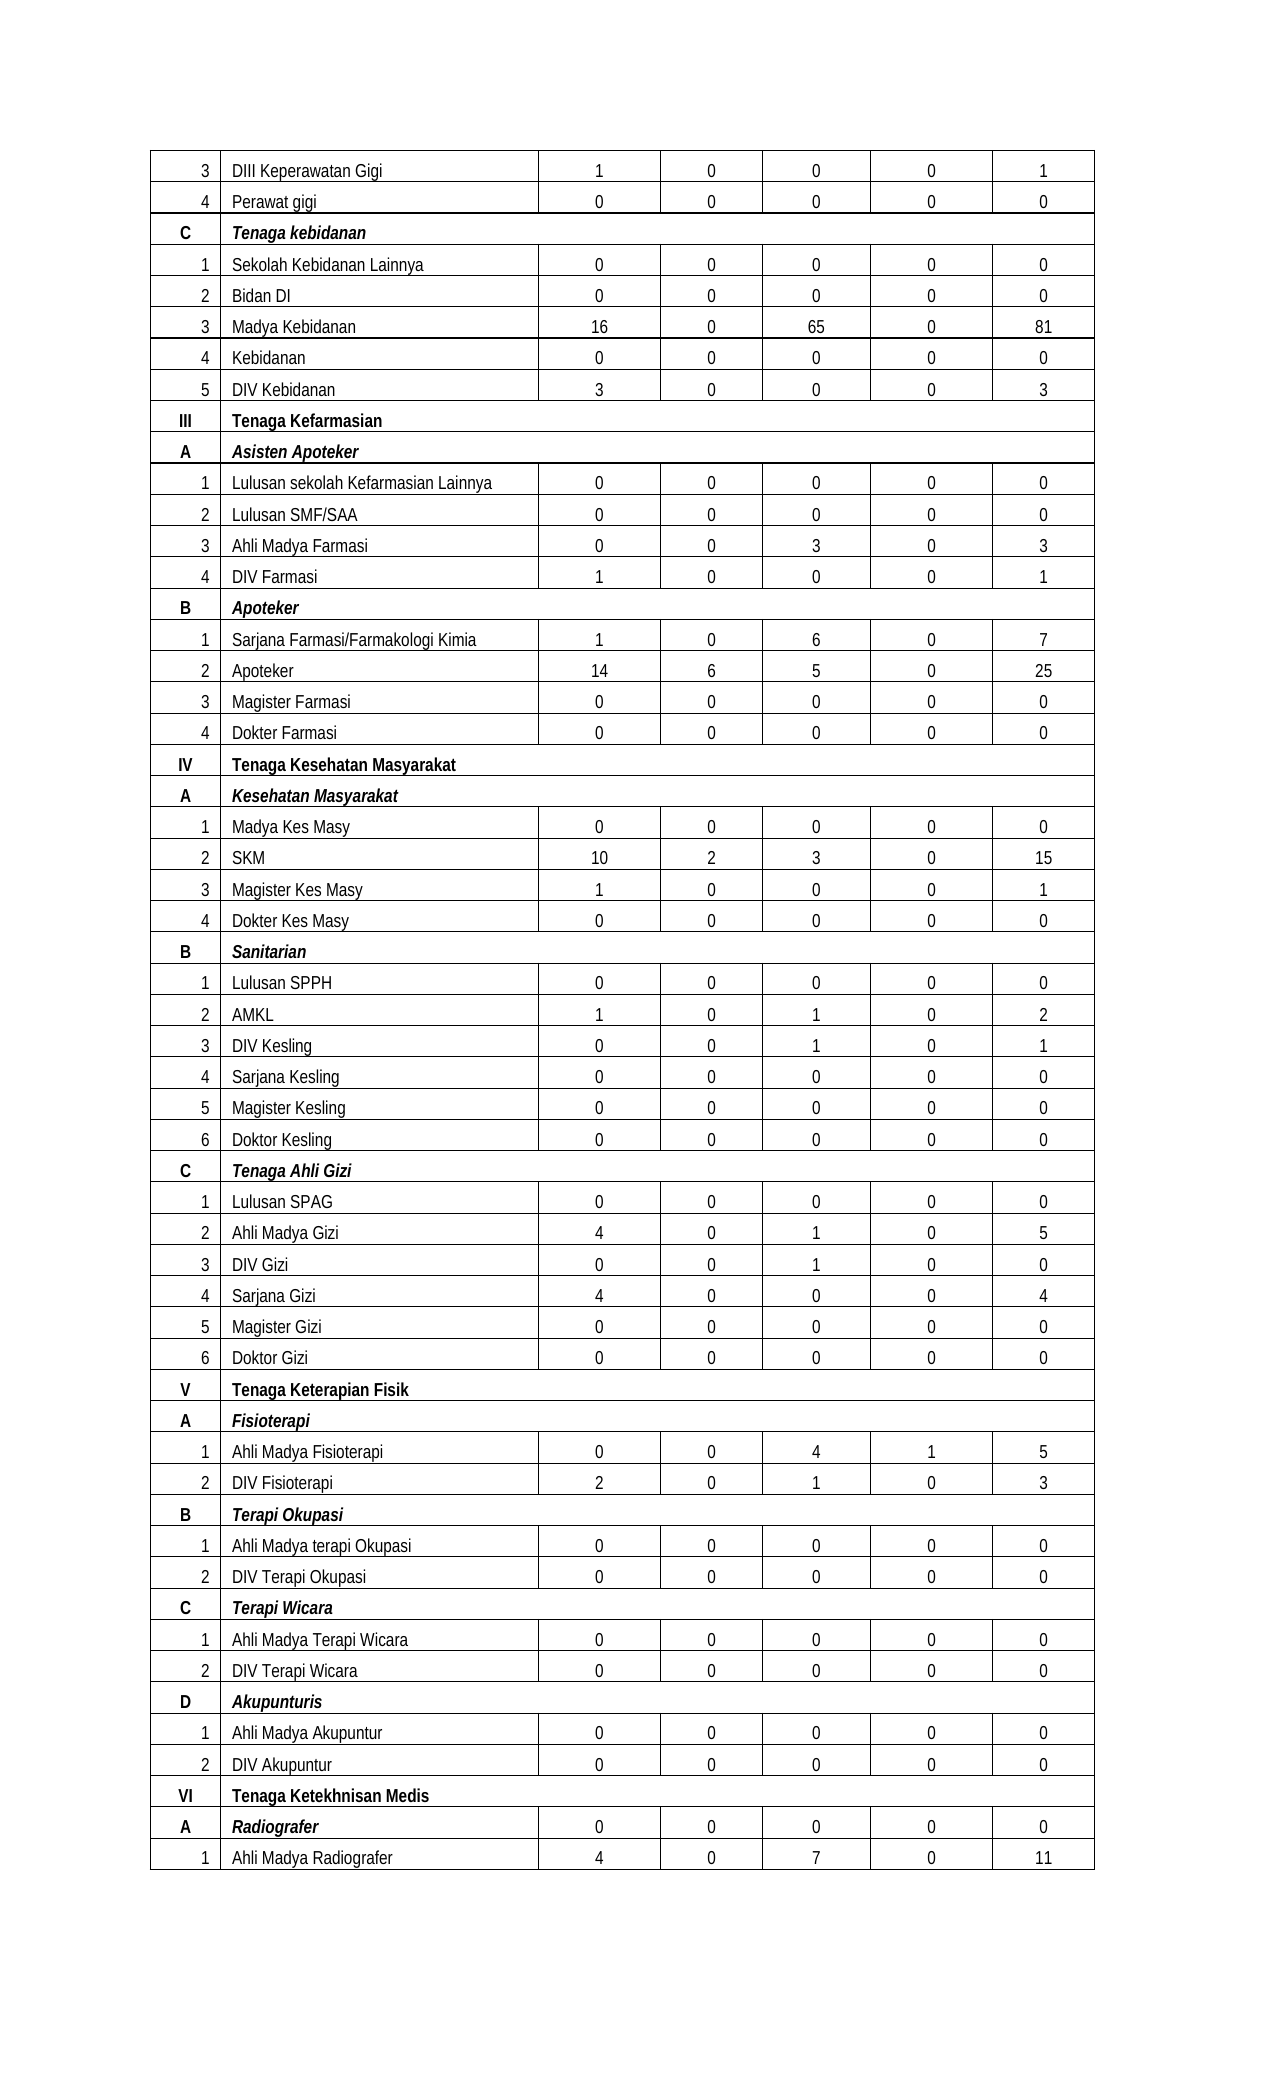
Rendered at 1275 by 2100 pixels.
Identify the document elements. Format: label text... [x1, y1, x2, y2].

table_cell 25 [993, 651, 1094, 681]
table_cell 0 [763, 1307, 870, 1337]
table_cell 0 [871, 807, 992, 837]
table_cell 0 [871, 557, 992, 587]
table_cell 0 [871, 151, 992, 181]
table_cell 0 [763, 807, 870, 837]
table_cell 0 [993, 1339, 1094, 1369]
table_cell 3 [151, 307, 220, 337]
table_cell 0 [661, 339, 762, 369]
table_cell 0 [661, 1307, 762, 1337]
table_cell [538, 1776, 660, 1806]
table_cell 0 [993, 276, 1094, 306]
table_cell Ahli Madya terapi Okupasi [221, 1526, 538, 1556]
table_cell Magister Kesling [221, 1089, 538, 1119]
table_cell [538, 214, 660, 244]
table_cell [538, 745, 660, 775]
table_cell Ahli Madya Radiografer [221, 1839, 538, 1869]
table_cell Fisioterapi [221, 1401, 538, 1431]
table_cell [660, 1495, 762, 1525]
table_cell 0 [661, 526, 762, 556]
table_cell [993, 1151, 1094, 1181]
table_cell 0 [871, 620, 992, 650]
table_cell 0 [993, 807, 1094, 837]
table_cell 4 [151, 1276, 220, 1306]
table_cell [660, 1370, 762, 1400]
table_cell 0 [871, 464, 992, 494]
table_cell 0 [871, 1214, 992, 1244]
table_cell 0 [661, 245, 762, 275]
table_cell 2 [993, 995, 1094, 1025]
table_cell [870, 1495, 992, 1525]
table_cell 0 [539, 495, 660, 525]
table_cell IV [151, 745, 220, 775]
table_cell 0 [763, 964, 870, 994]
table_cell [762, 432, 870, 462]
table_cell 0 [871, 339, 992, 369]
table_cell 0 [661, 1714, 762, 1744]
table_cell 0 [871, 182, 992, 212]
table_cell VI [151, 1776, 220, 1806]
table_cell 1 [871, 1432, 992, 1462]
table_cell SKM [221, 839, 538, 869]
table_cell Tenaga Ahli Gizi [221, 1151, 538, 1181]
table_cell 0 [993, 1182, 1094, 1212]
table_cell Ahli Madya Farmasi [221, 526, 538, 556]
table_cell [538, 1495, 660, 1525]
table_cell Terapi Okupasi [221, 1495, 538, 1525]
table_cell 4 [151, 1057, 220, 1087]
table_cell 0 [661, 1557, 762, 1587]
table_cell 0 [763, 151, 870, 181]
table_cell 0 [661, 901, 762, 931]
table_cell 0 [661, 1057, 762, 1087]
table_cell III [151, 401, 220, 431]
table_cell 0 [871, 1182, 992, 1212]
table_cell Lulusan SMF/SAA [221, 495, 538, 525]
table_cell [762, 1495, 870, 1525]
table_cell 3 [151, 870, 220, 900]
table_cell 2 [151, 495, 220, 525]
table_cell 0 [871, 526, 992, 556]
table_cell 0 [871, 1307, 992, 1337]
table_cell 0 [661, 1745, 762, 1775]
table_cell 4 [993, 1276, 1094, 1306]
table_cell 2 [151, 651, 220, 681]
table_cell [993, 1370, 1094, 1400]
table_cell Ahli Madya Fisioterapi [221, 1432, 538, 1462]
table_cell Tenaga Kesehatan Masyarakat [221, 745, 538, 775]
table_cell 0 [993, 339, 1094, 369]
table_cell Magister Farmasi [221, 682, 538, 712]
table_cell 0 [871, 1089, 992, 1119]
table_cell 3 [151, 526, 220, 556]
table_cell Sarjana Gizi [221, 1276, 538, 1306]
table_cell 0 [539, 1089, 660, 1119]
table_cell 0 [661, 620, 762, 650]
table_cell 0 [763, 1714, 870, 1744]
table_cell 4 [539, 1214, 660, 1244]
table_cell 0 [763, 870, 870, 900]
table_cell 0 [539, 276, 660, 306]
table_cell 4 [151, 339, 220, 369]
table_cell AMKL [221, 995, 538, 1025]
table_cell 5 [151, 370, 220, 400]
table_cell [538, 1151, 660, 1181]
table_cell [762, 1589, 870, 1619]
table_cell [660, 1151, 762, 1181]
table_cell A [151, 1807, 220, 1837]
table_cell 3 [763, 839, 870, 869]
table_cell B [151, 589, 220, 619]
table_cell 0 [871, 1120, 992, 1150]
table_cell C [151, 214, 220, 244]
table_cell 5 [763, 651, 870, 681]
table_cell 0 [993, 1120, 1094, 1150]
table_cell 0 [763, 1182, 870, 1212]
table_cell 1 [539, 557, 660, 587]
table_cell [660, 745, 762, 775]
table_cell 0 [871, 1557, 992, 1587]
table_cell 2 [151, 1557, 220, 1587]
table_cell 0 [661, 1526, 762, 1556]
table_cell [993, 776, 1094, 806]
table_cell 0 [993, 964, 1094, 994]
table_cell 0 [539, 1526, 660, 1556]
table_cell 0 [763, 1120, 870, 1150]
table_cell 0 [661, 1807, 762, 1837]
table_cell 0 [539, 1339, 660, 1369]
table_cell 0 [871, 370, 992, 400]
table_cell 5 [993, 1214, 1094, 1244]
table_cell 5 [151, 1307, 220, 1337]
table_cell 0 [661, 1620, 762, 1650]
table_cell [660, 1776, 762, 1806]
table_cell 2 [151, 1214, 220, 1244]
table_cell [762, 589, 870, 619]
table_cell Apoteker [221, 651, 538, 681]
table_cell 1 [993, 151, 1094, 181]
table_cell Ahli Madya Terapi Wicara [221, 1620, 538, 1650]
table_cell Sarjana Kesling [221, 1057, 538, 1087]
table_cell Sarjana Farmasi/Farmakologi Kimia [221, 620, 538, 650]
table_cell DIV Terapi Okupasi [221, 1557, 538, 1587]
table_cell 0 [871, 839, 992, 869]
table_cell 0 [539, 339, 660, 369]
table_cell DIV Fisioterapi [221, 1464, 538, 1494]
table_cell [993, 1776, 1094, 1806]
table_cell 0 [993, 1557, 1094, 1587]
table_cell [870, 1370, 992, 1400]
table_cell 0 [993, 1057, 1094, 1087]
table_cell 0 [763, 182, 870, 212]
table_cell 0 [539, 901, 660, 931]
table_cell Kesehatan Masyarakat [221, 776, 538, 806]
table_cell 0 [539, 1245, 660, 1275]
table_cell 0 [993, 1714, 1094, 1744]
table_cell 0 [763, 339, 870, 369]
table_cell 0 [661, 557, 762, 587]
table_cell 14 [539, 651, 660, 681]
table_cell D [151, 1682, 220, 1712]
table_cell 0 [993, 1307, 1094, 1337]
table_cell [993, 589, 1094, 619]
table_cell 15 [993, 839, 1094, 869]
table_cell [538, 1682, 660, 1712]
table_cell 0 [871, 1745, 992, 1775]
table_cell 0 [661, 807, 762, 837]
table_cell 1 [151, 620, 220, 650]
table_cell 0 [871, 1245, 992, 1275]
table_cell [762, 745, 870, 775]
table_cell [993, 932, 1094, 962]
table_cell 0 [993, 682, 1094, 712]
table_cell [870, 401, 992, 431]
table_cell 2 [151, 1464, 220, 1494]
table_cell Dokter Kes Masy [221, 901, 538, 931]
table_cell 0 [993, 901, 1094, 931]
table_cell 0 [539, 1714, 660, 1744]
table_cell A [151, 776, 220, 806]
table_cell 3 [539, 370, 660, 400]
table_cell [538, 432, 660, 462]
table_cell 4 [763, 1432, 870, 1462]
table_cell 0 [763, 1339, 870, 1369]
table_cell [870, 1401, 992, 1431]
table_cell 0 [871, 1526, 992, 1556]
table_cell 4 [539, 1839, 660, 1869]
table_cell 1 [151, 1620, 220, 1650]
table_cell 0 [871, 714, 992, 744]
table_cell 0 [763, 1557, 870, 1587]
table_cell [538, 1370, 660, 1400]
table_cell 0 [539, 1557, 660, 1587]
table_cell [762, 214, 870, 244]
table_cell C [151, 1151, 220, 1181]
table_cell [870, 745, 992, 775]
table_cell [870, 1151, 992, 1181]
table_cell [660, 776, 762, 806]
table_cell 0 [763, 714, 870, 744]
table_cell 0 [871, 276, 992, 306]
table_cell 0 [661, 1089, 762, 1119]
table_cell 1 [993, 870, 1094, 900]
table_cell 0 [661, 682, 762, 712]
table_cell 1 [151, 1432, 220, 1462]
table_cell 1 [763, 995, 870, 1025]
table_cell 0 [539, 714, 660, 744]
table_cell 2 [661, 839, 762, 869]
table_cell 0 [763, 1276, 870, 1306]
table_cell [870, 589, 992, 619]
table_cell 1 [151, 1526, 220, 1556]
table_cell [762, 401, 870, 431]
table_cell 1 [151, 1839, 220, 1869]
table_cell V [151, 1370, 220, 1400]
table_cell 3 [993, 370, 1094, 400]
table_cell [660, 401, 762, 431]
table_cell 0 [871, 870, 992, 900]
table_cell 0 [993, 1620, 1094, 1650]
table_cell 0 [539, 964, 660, 994]
table_cell [870, 214, 992, 244]
table_cell 6 [151, 1339, 220, 1369]
table_cell 0 [993, 1089, 1094, 1119]
table_cell Magister Kes Masy [221, 870, 538, 900]
table_cell 6 [661, 651, 762, 681]
table_cell 0 [539, 1807, 660, 1837]
table_cell [993, 1589, 1094, 1619]
table_cell 1 [763, 1026, 870, 1056]
table_cell 1 [993, 1026, 1094, 1056]
table_cell 0 [871, 1276, 992, 1306]
table_cell [538, 589, 660, 619]
table_cell A [151, 432, 220, 462]
table_cell 0 [539, 1057, 660, 1087]
table_cell 11 [993, 1839, 1094, 1869]
table_cell [993, 214, 1094, 244]
table_cell 7 [993, 620, 1094, 650]
table_cell 0 [539, 245, 660, 275]
table_cell [762, 1682, 870, 1712]
table_cell 0 [539, 1026, 660, 1056]
table_cell 2 [151, 276, 220, 306]
table_cell 1 [763, 1464, 870, 1494]
table_cell 0 [763, 245, 870, 275]
table_cell 0 [763, 1807, 870, 1837]
table_cell 0 [763, 557, 870, 587]
table_cell 65 [763, 307, 870, 337]
table_cell 0 [661, 1245, 762, 1275]
table_cell 0 [871, 1026, 992, 1056]
table_cell 5 [993, 1432, 1094, 1462]
table_cell [993, 745, 1094, 775]
table_cell Akupunturis [221, 1682, 538, 1712]
table_cell 0 [539, 1745, 660, 1775]
table_cell 1 [993, 557, 1094, 587]
table_cell B [151, 932, 220, 962]
table_cell [762, 776, 870, 806]
table_cell 0 [871, 1339, 992, 1369]
table_cell 4 [151, 182, 220, 212]
table_cell 0 [539, 1120, 660, 1150]
table_cell DIV Farmasi [221, 557, 538, 587]
table_cell 0 [539, 526, 660, 556]
table_cell [870, 776, 992, 806]
table_cell [538, 401, 660, 431]
table_cell 0 [661, 1120, 762, 1150]
table_cell 2 [151, 1651, 220, 1681]
table_cell 0 [871, 1714, 992, 1744]
table_cell Magister Gizi [221, 1307, 538, 1337]
table_cell Doktor Kesling [221, 1120, 538, 1150]
table_cell 3 [993, 1464, 1094, 1494]
table_cell 0 [993, 245, 1094, 275]
table_cell 1 [151, 964, 220, 994]
table_cell DIII Keperawatan Gigi [221, 151, 538, 181]
table_cell 0 [661, 1026, 762, 1056]
table_cell 0 [539, 1307, 660, 1337]
table_cell 0 [871, 1620, 992, 1650]
table_cell 4 [151, 901, 220, 931]
table_cell [762, 1151, 870, 1181]
table_cell 0 [763, 1651, 870, 1681]
table_cell 0 [661, 276, 762, 306]
table_cell 0 [763, 464, 870, 494]
table_cell DIV Gizi [221, 1245, 538, 1275]
table_cell 0 [763, 901, 870, 931]
table_cell 0 [539, 807, 660, 837]
table_cell 0 [763, 1745, 870, 1775]
table_cell Madya Kebidanan [221, 307, 538, 337]
table_cell 6 [763, 620, 870, 650]
table_cell Tenaga kebidanan [221, 214, 538, 244]
table_cell 0 [871, 964, 992, 994]
table_cell [538, 932, 660, 962]
table_cell 0 [661, 995, 762, 1025]
table_cell 0 [661, 1276, 762, 1306]
table_cell Bidan DI [221, 276, 538, 306]
table_cell 1 [151, 464, 220, 494]
table_cell [538, 1401, 660, 1431]
table_cell B [151, 1495, 220, 1525]
table_cell 0 [539, 1651, 660, 1681]
table_cell 3 [151, 151, 220, 181]
table_cell 0 [871, 1807, 992, 1837]
table_cell 0 [661, 1214, 762, 1244]
table_cell Sanitarian [221, 932, 538, 962]
table_cell [660, 1682, 762, 1712]
table_cell DIV Akupuntur [221, 1745, 538, 1775]
table_cell 0 [871, 1839, 992, 1869]
table_cell 0 [539, 682, 660, 712]
table_cell C [151, 1589, 220, 1619]
table_cell 0 [993, 1526, 1094, 1556]
table_cell 0 [871, 1057, 992, 1087]
table_cell 0 [661, 182, 762, 212]
table_cell 0 [539, 464, 660, 494]
table_cell 4 [151, 714, 220, 744]
table_cell 6 [151, 1120, 220, 1150]
table_cell [660, 1401, 762, 1431]
table_cell 0 [871, 651, 992, 681]
table_cell 1 [763, 1214, 870, 1244]
table_cell 3 [151, 1026, 220, 1056]
table_cell [993, 1401, 1094, 1431]
table_cell 0 [661, 370, 762, 400]
table_cell 1 [539, 995, 660, 1025]
table_cell [660, 589, 762, 619]
table_cell 0 [661, 964, 762, 994]
table_cell Apoteker [221, 589, 538, 619]
table_cell 0 [661, 1464, 762, 1494]
table_cell 0 [763, 1620, 870, 1650]
table_cell 7 [763, 1839, 870, 1869]
table_cell Ahli Madya Gizi [221, 1214, 538, 1244]
table_cell 0 [763, 1057, 870, 1087]
table_cell DIV Kebidanan [221, 370, 538, 400]
table_cell 0 [871, 1651, 992, 1681]
table_cell [870, 932, 992, 962]
table_cell [993, 1495, 1094, 1525]
table_cell 0 [661, 495, 762, 525]
table_cell [660, 214, 762, 244]
table_cell [870, 432, 992, 462]
table_cell Lulusan sekolah Kefarmasian Lainnya [221, 464, 538, 494]
table_cell 0 [763, 495, 870, 525]
table_cell Tenaga Keterapian Fisik [221, 1370, 538, 1400]
table_cell 0 [763, 682, 870, 712]
table_cell 1 [151, 807, 220, 837]
table_cell Sekolah Kebidanan Lainnya [221, 245, 538, 275]
table_cell [660, 432, 762, 462]
table_cell 10 [539, 839, 660, 869]
table_cell [993, 401, 1094, 431]
table_cell 0 [763, 1526, 870, 1556]
table_cell [870, 1682, 992, 1712]
table_cell 0 [539, 1182, 660, 1212]
table_cell 2 [539, 1464, 660, 1494]
table_cell Terapi Wicara [221, 1589, 538, 1619]
table_cell 0 [993, 1807, 1094, 1837]
table_cell Lulusan SPPH [221, 964, 538, 994]
table_cell A [151, 1401, 220, 1431]
table_cell 0 [539, 1432, 660, 1462]
table_cell 0 [871, 495, 992, 525]
table_cell [762, 1776, 870, 1806]
table_cell Lulusan SPAG [221, 1182, 538, 1212]
table_cell 1 [539, 620, 660, 650]
table_cell [538, 776, 660, 806]
table_cell 1 [763, 1245, 870, 1275]
table_cell 0 [993, 464, 1094, 494]
table_cell Doktor Gizi [221, 1339, 538, 1369]
table_cell Asisten Apoteker [221, 432, 538, 462]
table_cell 1 [151, 1714, 220, 1744]
table_cell 0 [871, 307, 992, 337]
table_cell 1 [539, 870, 660, 900]
table_cell [660, 1589, 762, 1619]
table_cell 4 [539, 1276, 660, 1306]
table_cell 0 [661, 1339, 762, 1369]
table_cell 0 [661, 1432, 762, 1462]
table_cell 0 [763, 276, 870, 306]
table_cell 3 [151, 682, 220, 712]
table_cell 0 [993, 495, 1094, 525]
table_cell Ahli Madya Akupuntur [221, 1714, 538, 1744]
table_cell [660, 932, 762, 962]
table_cell 0 [661, 464, 762, 494]
table_cell [993, 432, 1094, 462]
table_cell DIV Terapi Wicara [221, 1651, 538, 1681]
table_cell [762, 1370, 870, 1400]
table_cell 0 [871, 245, 992, 275]
table_cell 2 [151, 995, 220, 1025]
table_cell 0 [993, 182, 1094, 212]
table_cell DIV Kesling [221, 1026, 538, 1056]
table_cell 4 [151, 557, 220, 587]
table_cell 0 [871, 901, 992, 931]
table_cell 0 [661, 1839, 762, 1869]
table_cell Madya Kes Masy [221, 807, 538, 837]
table_cell [870, 1589, 992, 1619]
table_cell 0 [661, 870, 762, 900]
table_cell 0 [763, 370, 870, 400]
table_cell 1 [539, 151, 660, 181]
table_cell 16 [539, 307, 660, 337]
table_cell [870, 1776, 992, 1806]
table_cell 81 [993, 307, 1094, 337]
table_cell 0 [661, 714, 762, 744]
table_cell 0 [993, 1745, 1094, 1775]
table_cell 2 [151, 839, 220, 869]
table_cell 0 [661, 307, 762, 337]
table_cell Tenaga Kefarmasian [221, 401, 538, 431]
table_cell 0 [539, 1620, 660, 1650]
table_cell [993, 1682, 1094, 1712]
table_cell Kebidanan [221, 339, 538, 369]
table_cell [762, 932, 870, 962]
table_cell 0 [993, 1651, 1094, 1681]
table_cell 0 [871, 682, 992, 712]
table_cell 0 [871, 995, 992, 1025]
table_cell 0 [661, 151, 762, 181]
table_cell 0 [661, 1182, 762, 1212]
table_cell 5 [151, 1089, 220, 1119]
table_cell 1 [151, 1182, 220, 1212]
table_cell 0 [993, 714, 1094, 744]
table_cell Perawat gigi [221, 182, 538, 212]
table_cell 2 [151, 1745, 220, 1775]
table_cell 1 [151, 245, 220, 275]
table_cell Tenaga Ketekhnisan Medis [221, 1776, 538, 1806]
table_cell 0 [539, 182, 660, 212]
table_cell Dokter Farmasi [221, 714, 538, 744]
table_cell 3 [993, 526, 1094, 556]
table_cell 0 [661, 1651, 762, 1681]
table_cell 0 [993, 1245, 1094, 1275]
table_cell Radiografer [221, 1807, 538, 1837]
table_cell 3 [151, 1245, 220, 1275]
table_cell [538, 1589, 660, 1619]
table_cell 3 [763, 526, 870, 556]
table_cell 0 [871, 1464, 992, 1494]
table_cell 0 [763, 1089, 870, 1119]
table_cell [762, 1401, 870, 1431]
